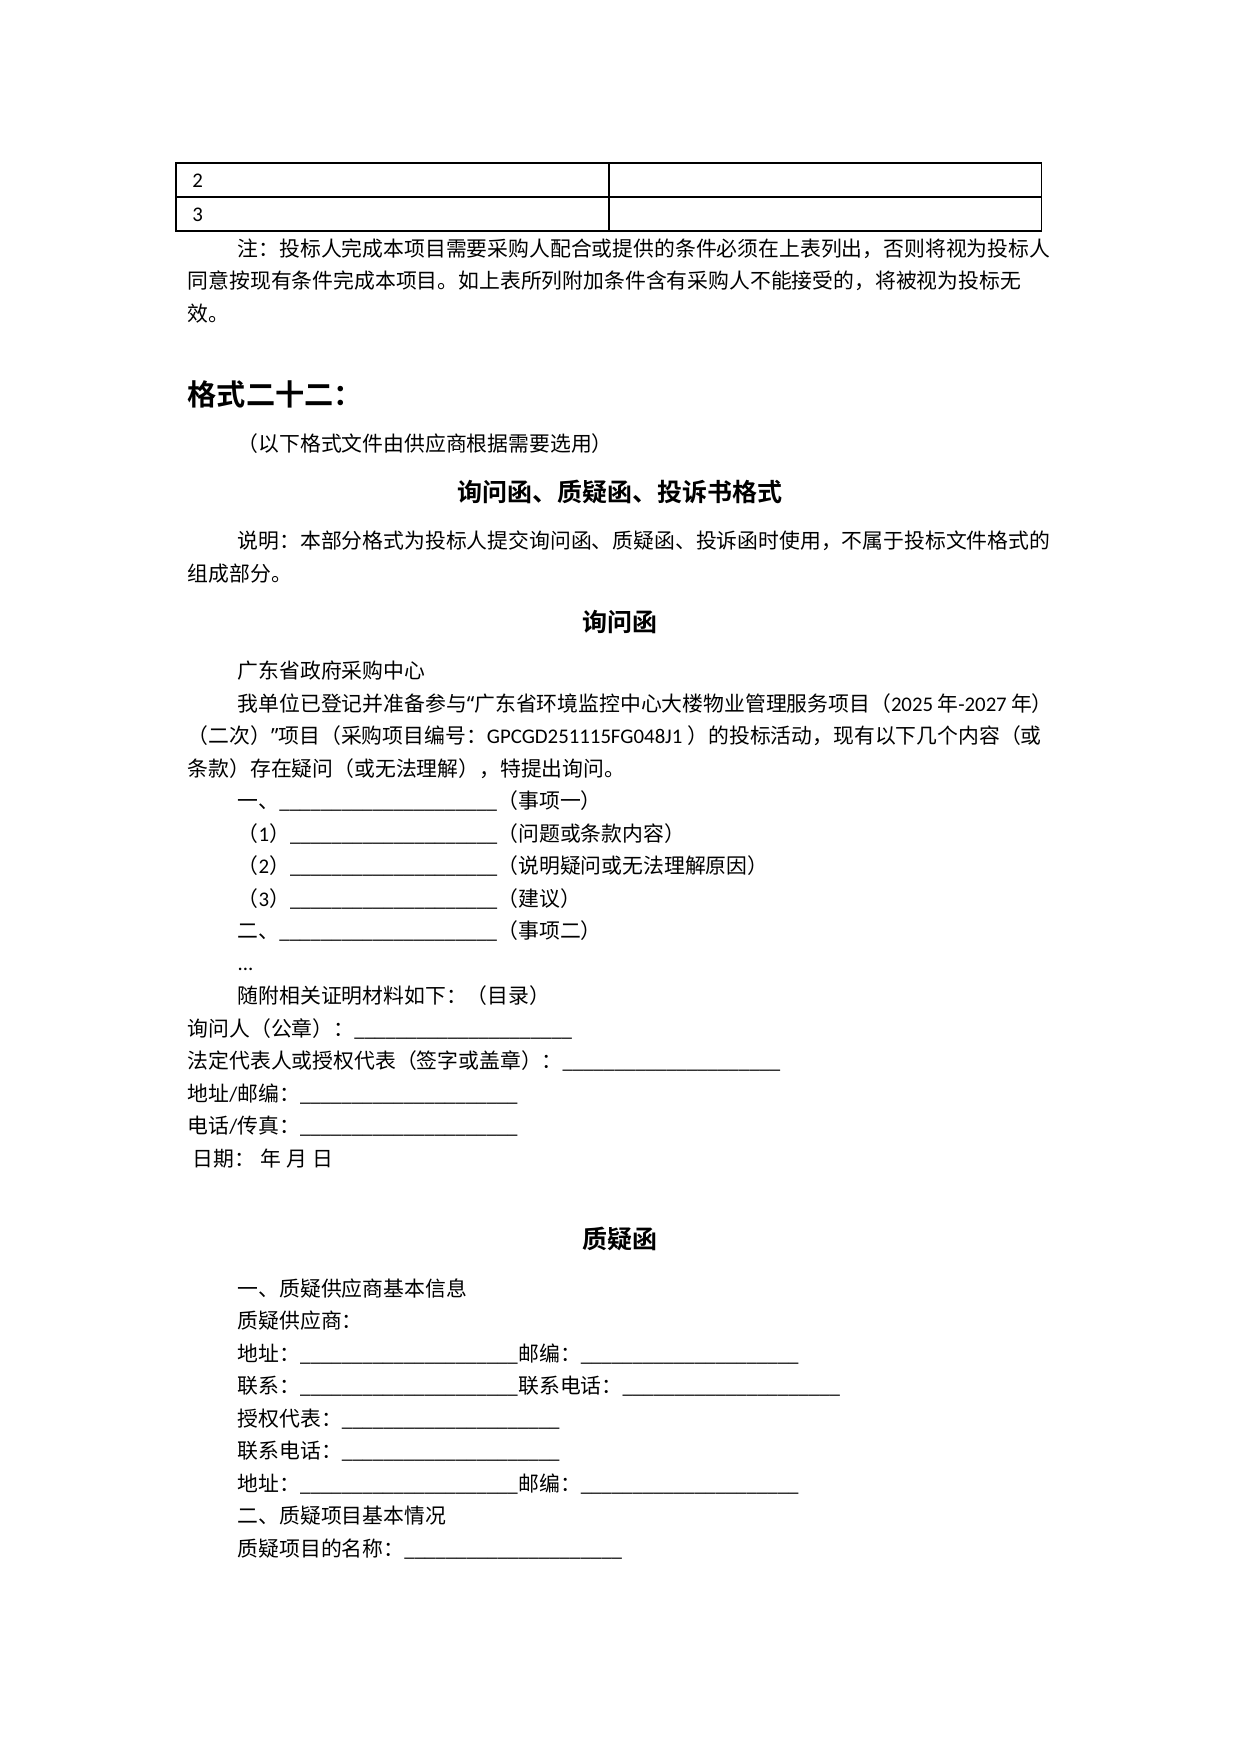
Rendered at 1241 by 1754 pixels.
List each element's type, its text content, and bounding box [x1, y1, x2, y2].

text 地址：_____________________邮编：_____________________ [187, 1337, 1053, 1369]
text 广东省政府采购中心 [187, 654, 1053, 687]
text （1）____________________（问题或条款内容） [187, 817, 1053, 849]
text 二、质疑项目基本情况 [187, 1499, 1053, 1532]
text 格式二十二： [187, 362, 1053, 427]
text 说明：本部分格式为投标人提交询问函、质疑函、投诉函时使用，不属于投标文件格式的组成部分。 [187, 524, 1053, 589]
text 质疑供应商： [187, 1304, 1053, 1337]
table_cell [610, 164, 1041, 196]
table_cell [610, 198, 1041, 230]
text 授权代表：_____________________ [187, 1402, 1053, 1434]
text 法定代表人或授权代表（签字或盖章）：_____________________ [187, 1044, 1053, 1077]
text 电话/传真：_____________________ [187, 1109, 1053, 1142]
text （2）____________________（说明疑问或无法理解原因） [187, 849, 1053, 882]
text 质疑函 [187, 1207, 1053, 1272]
text 质疑项目的名称：_____________________ [187, 1532, 1053, 1564]
text 我单位已登记并准备参与“广东省环境监控中心大楼物业管理服务项目（2025年-2027年）（二次）”项目（采购项目编号：GPCGD251115FG048J1 ）的投标活动，现有以下几个内容（或条款）存在疑问（或无法理解），特提出询问。 [187, 687, 1053, 784]
text （3）____________________（建议） [187, 882, 1053, 914]
text 随附相关证明材料如下：（目录） [187, 979, 1053, 1012]
text （以下格式文件由供应商根据需要选用） [187, 427, 1053, 459]
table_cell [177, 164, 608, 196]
text 一、质疑供应商基本信息 [187, 1272, 1053, 1304]
text 询问函 [187, 589, 1053, 654]
text 地址：_____________________邮编：_____________________ [187, 1467, 1053, 1499]
text 联系：_____________________联系电话：_____________________ [187, 1369, 1053, 1402]
text ... [187, 947, 1053, 979]
text 一、_____________________（事项一） [187, 784, 1053, 817]
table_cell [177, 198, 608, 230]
text 询问函、质疑函、投诉书格式 [187, 459, 1053, 524]
text 日期： 年 月 日 [187, 1142, 1053, 1174]
text 联系电话：_____________________ [187, 1434, 1053, 1467]
text 询问人（公章）：_____________________ [187, 1012, 1053, 1044]
text 二、_____________________（事项二） [187, 914, 1053, 947]
text 注：投标人完成本项目需要采购人配合或提供的条件必须在上表列出，否则将视为投标人同意按现有条件完成本项目。如上表所列附加条件含有采购人不能接受的，将被视为投标无效。 [187, 232, 1053, 329]
text 地址/邮编：_____________________ [187, 1077, 1053, 1109]
